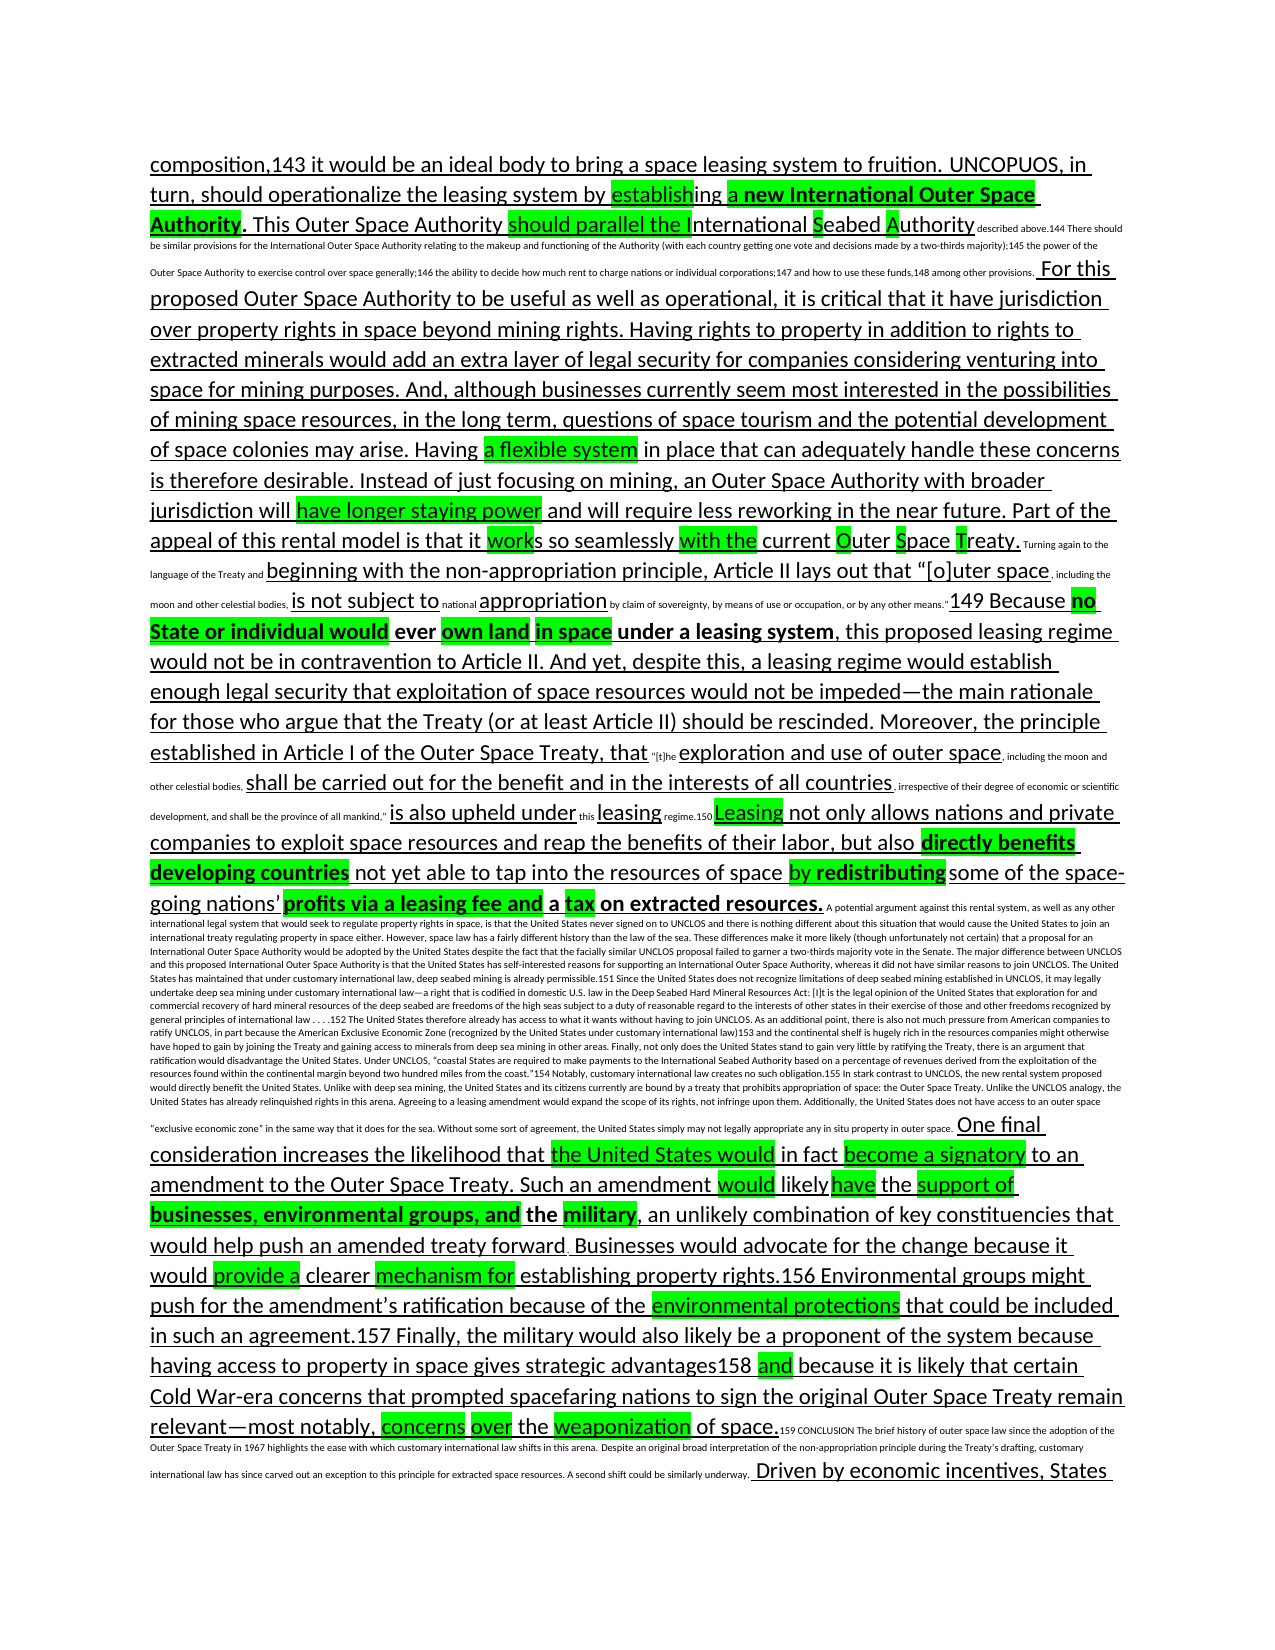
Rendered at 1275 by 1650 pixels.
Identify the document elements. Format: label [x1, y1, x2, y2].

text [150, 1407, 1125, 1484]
text [150, 150, 1125, 1406]
